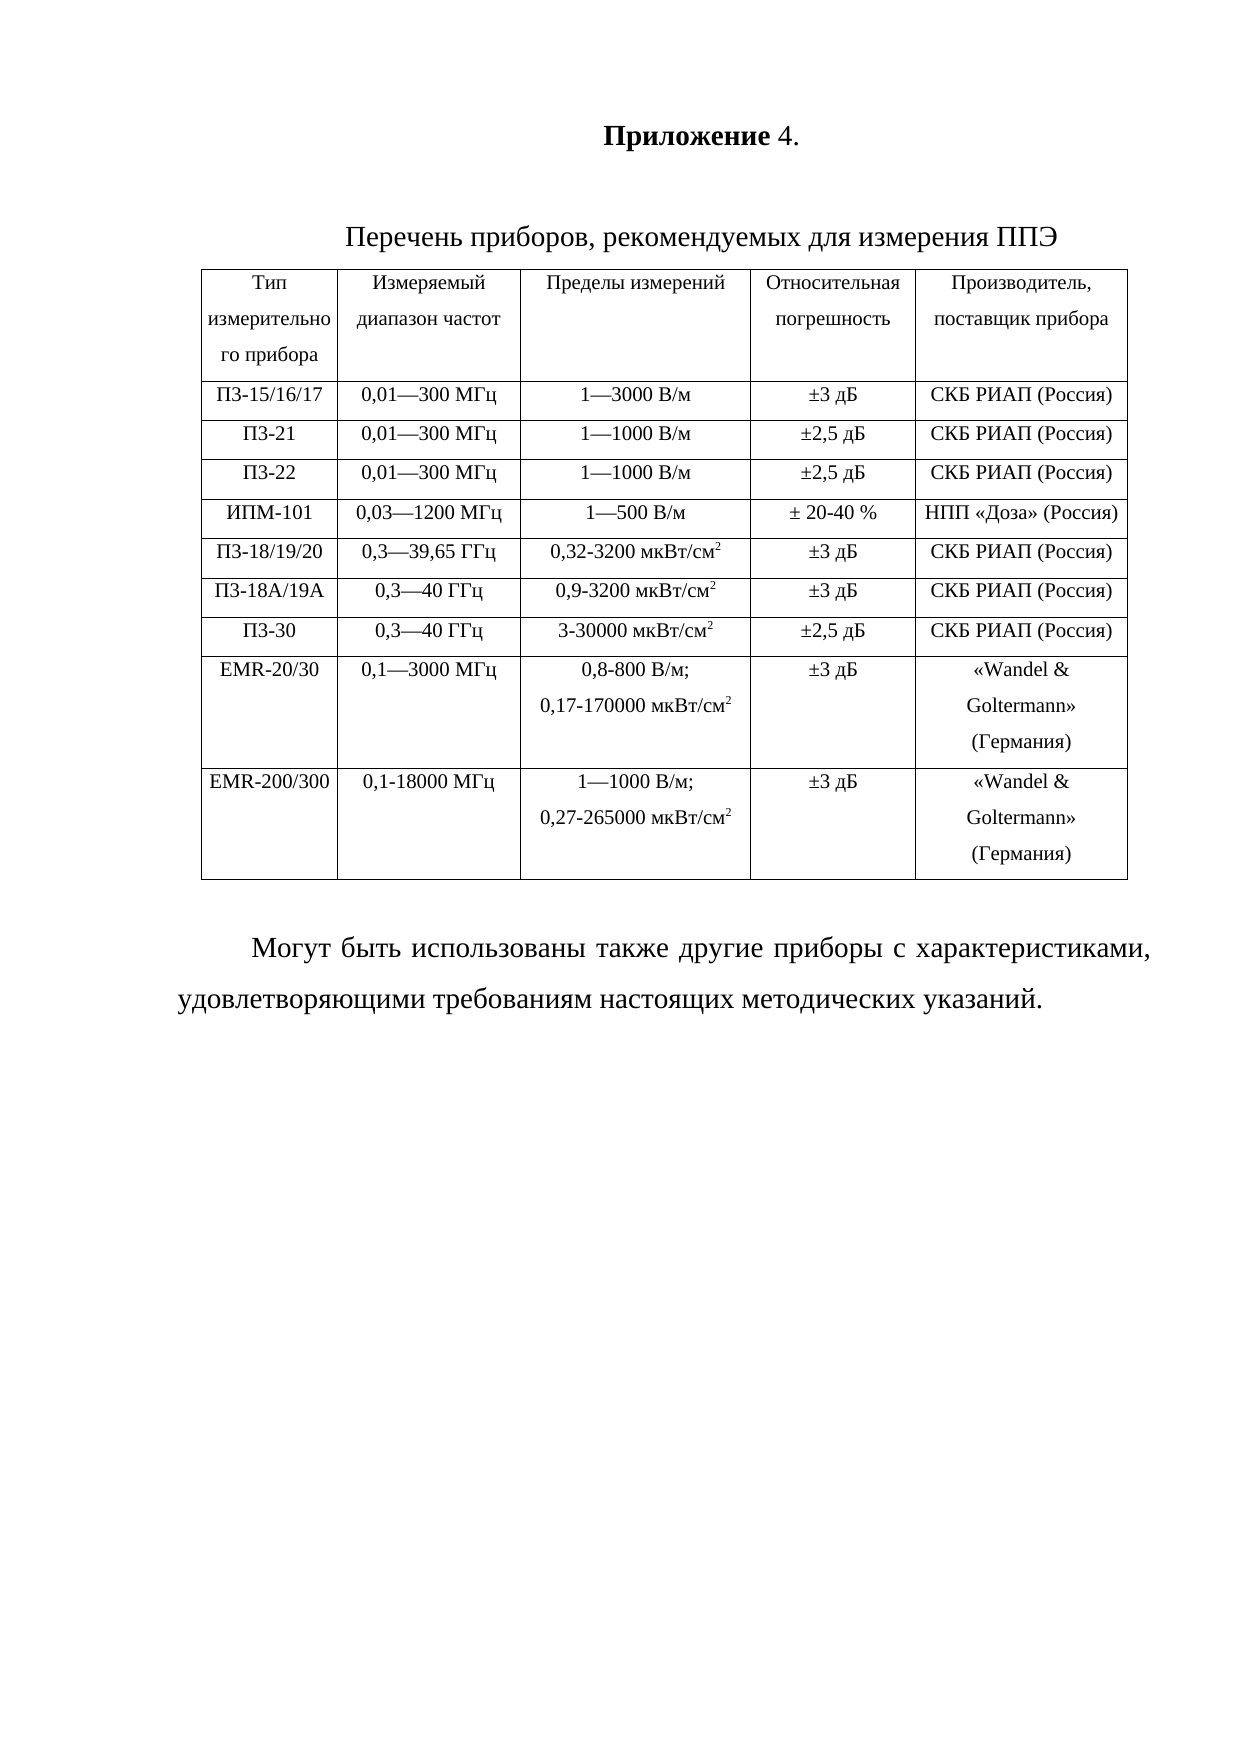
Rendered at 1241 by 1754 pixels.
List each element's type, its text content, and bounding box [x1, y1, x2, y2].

table_cell П3-21 [202, 421, 337, 459]
table_cell 0,9-3200 мкВт/см2 [521, 579, 750, 617]
table_header Относительная погрешность [751, 270, 915, 381]
table_header Пределы измерений [521, 270, 750, 381]
table_cell П3-15/16/17 [202, 382, 337, 420]
table_cell ИПМ-101 [202, 500, 337, 538]
table_cell СКБ РИАП (Россия) [916, 421, 1127, 459]
table_cell СКБ РИАП (Россия) [916, 460, 1127, 499]
table_cell П3-22 [202, 460, 337, 499]
table_cell СКБ РИАП (Россия) [916, 539, 1127, 577]
table_cell 1—3000 В/м [521, 382, 750, 420]
table_cell ±3 дБ [751, 769, 915, 879]
text Перечень приборов, рекомендуемых для измерения ППЭ [177, 219, 1152, 252]
table_cell EMR-20/30 [202, 657, 337, 768]
table_cell 0,3—39,65 ГГц [338, 539, 520, 577]
table_cell 0,1-18000 МГц [338, 769, 520, 879]
table_cell ±2,5 дБ [751, 618, 915, 656]
table_cell 1—1000 В/м; 0,27-265000 мкВт/см2 [521, 769, 750, 879]
table_cell П3-18А/19А [202, 579, 337, 617]
table_cell ±3 дБ [751, 539, 915, 577]
text Могут быть использованы также другие приборы с характеристиками, удовлетворяющими требованиям настоящих методических указаний. [177, 930, 1152, 1014]
table_cell 0,8-800 В/м; 0,17-170000 мкВт/см2 [521, 657, 750, 768]
table_cell 0,01—300 МГц [338, 421, 520, 459]
table_header Измеряемый диапазон частот [338, 270, 520, 381]
table_cell 0,32-3200 мкВт/см2 [521, 539, 750, 577]
table_cell ±2,5 дБ [751, 421, 915, 459]
table_cell EMR-200/300 [202, 769, 337, 879]
table_cell СКБ РИАП (Россия) [916, 382, 1127, 420]
table_cell П3-30 [202, 618, 337, 656]
table_cell 1—500 В/м [521, 500, 750, 538]
table_cell НПП «Доза» (Россия) [916, 500, 1127, 538]
table_cell «Wandel & Goltermann» (Германия) [916, 769, 1127, 879]
table_cell ±3 дБ [751, 382, 915, 420]
table_cell ±3 дБ [751, 579, 915, 617]
table_cell СКБ РИАП (Россия) [916, 618, 1127, 656]
table_cell 0,01—300 МГц [338, 382, 520, 420]
table_cell 0,1—3000 МГц [338, 657, 520, 768]
table_cell ±2,5 дБ [751, 460, 915, 499]
table_cell 1—1000 В/м [521, 460, 750, 499]
table_cell 1—1000 В/м [521, 421, 750, 459]
table_cell СКБ РИАП (Россия) [916, 579, 1127, 617]
table_cell ± 20-40 % [751, 500, 915, 538]
table_cell ±3 дБ [751, 657, 915, 768]
table_cell 3-30000 мкВт/см2 [521, 618, 750, 656]
table_header Производитель, поставщик прибора [916, 270, 1127, 381]
table_cell «Wandel & Goltermann» (Германия) [916, 657, 1127, 768]
table_cell 0,3—40 ГГц [338, 579, 520, 617]
table_cell 0,3—40 ГГц [338, 618, 520, 656]
table_cell 0,03—1200 МГц [338, 500, 520, 538]
table_header Тип измерительного прибора [202, 270, 337, 381]
table_cell П3-18/19/20 [202, 539, 337, 577]
table_cell 0,01—300 МГц [338, 460, 520, 499]
text Приложение 4. [177, 118, 1152, 152]
